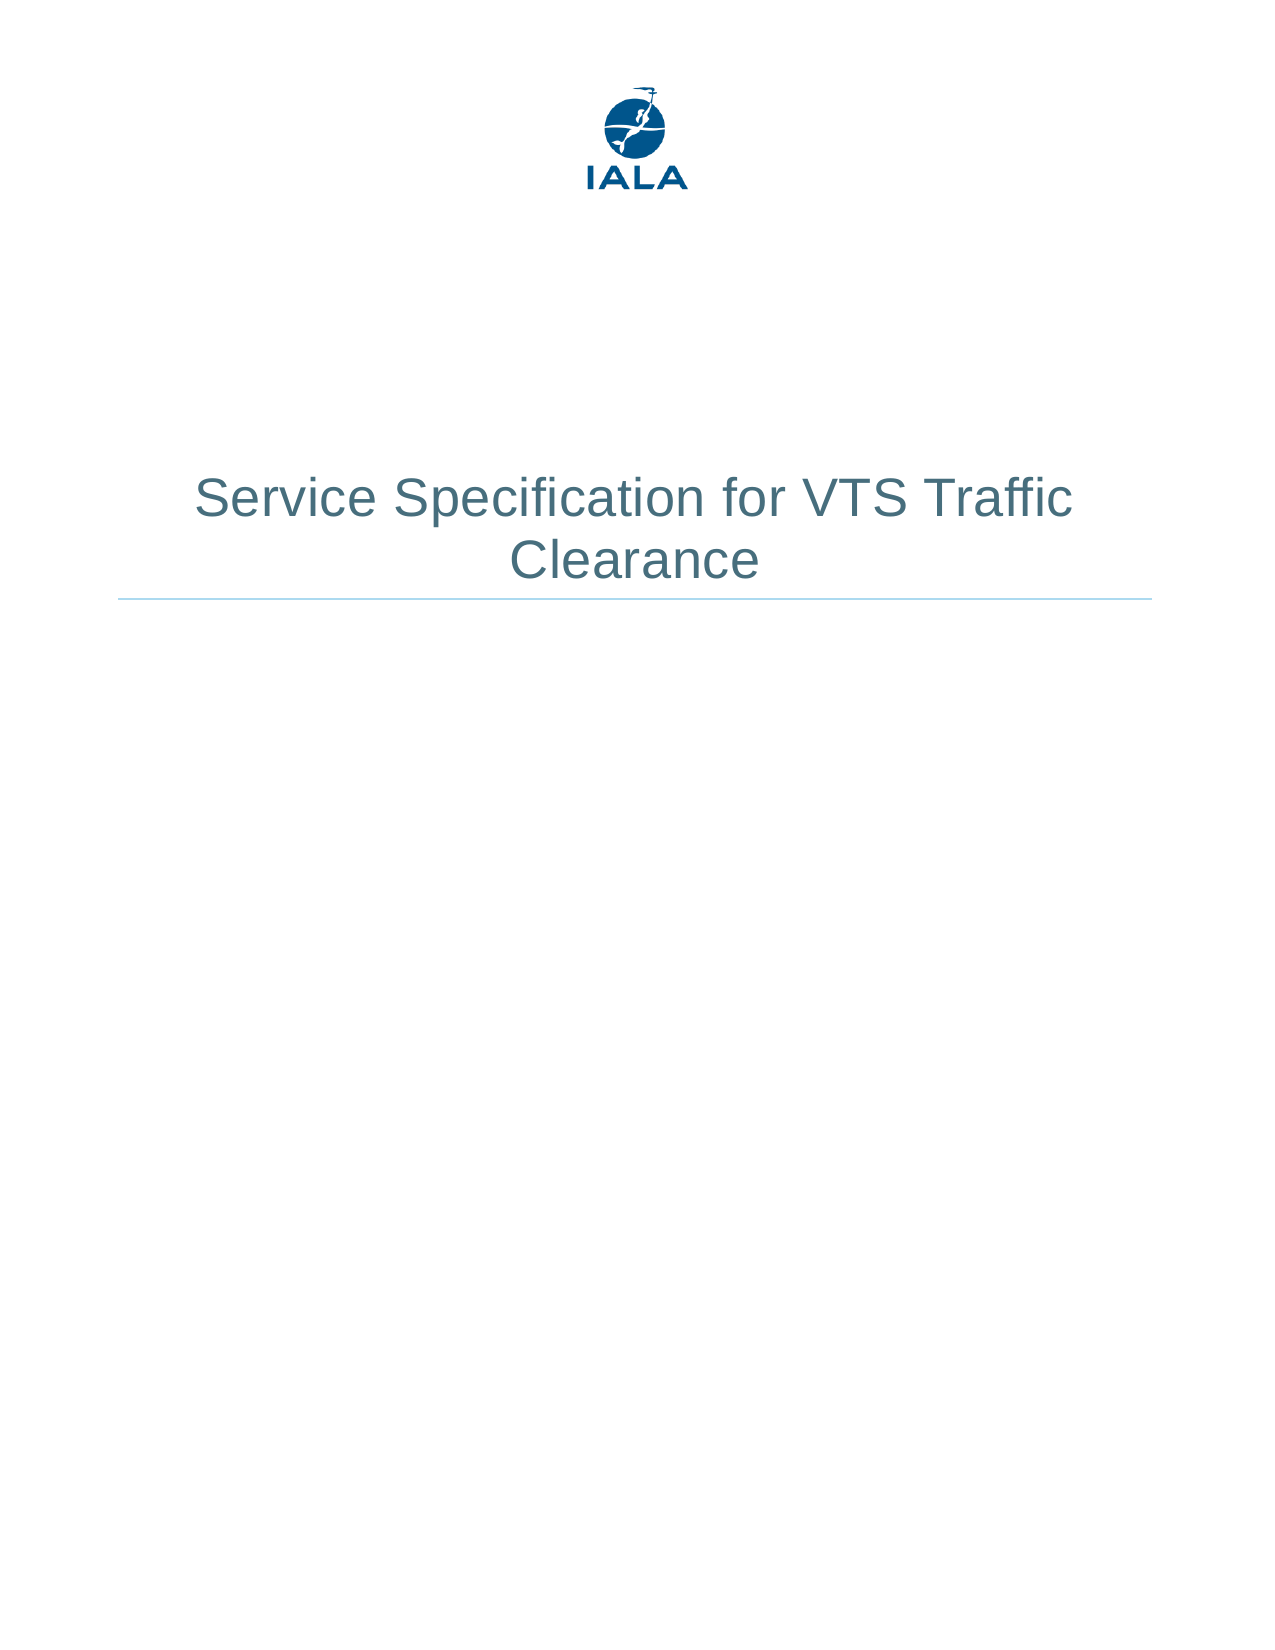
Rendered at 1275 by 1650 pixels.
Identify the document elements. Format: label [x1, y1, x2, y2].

picture [564, 75, 705, 212]
